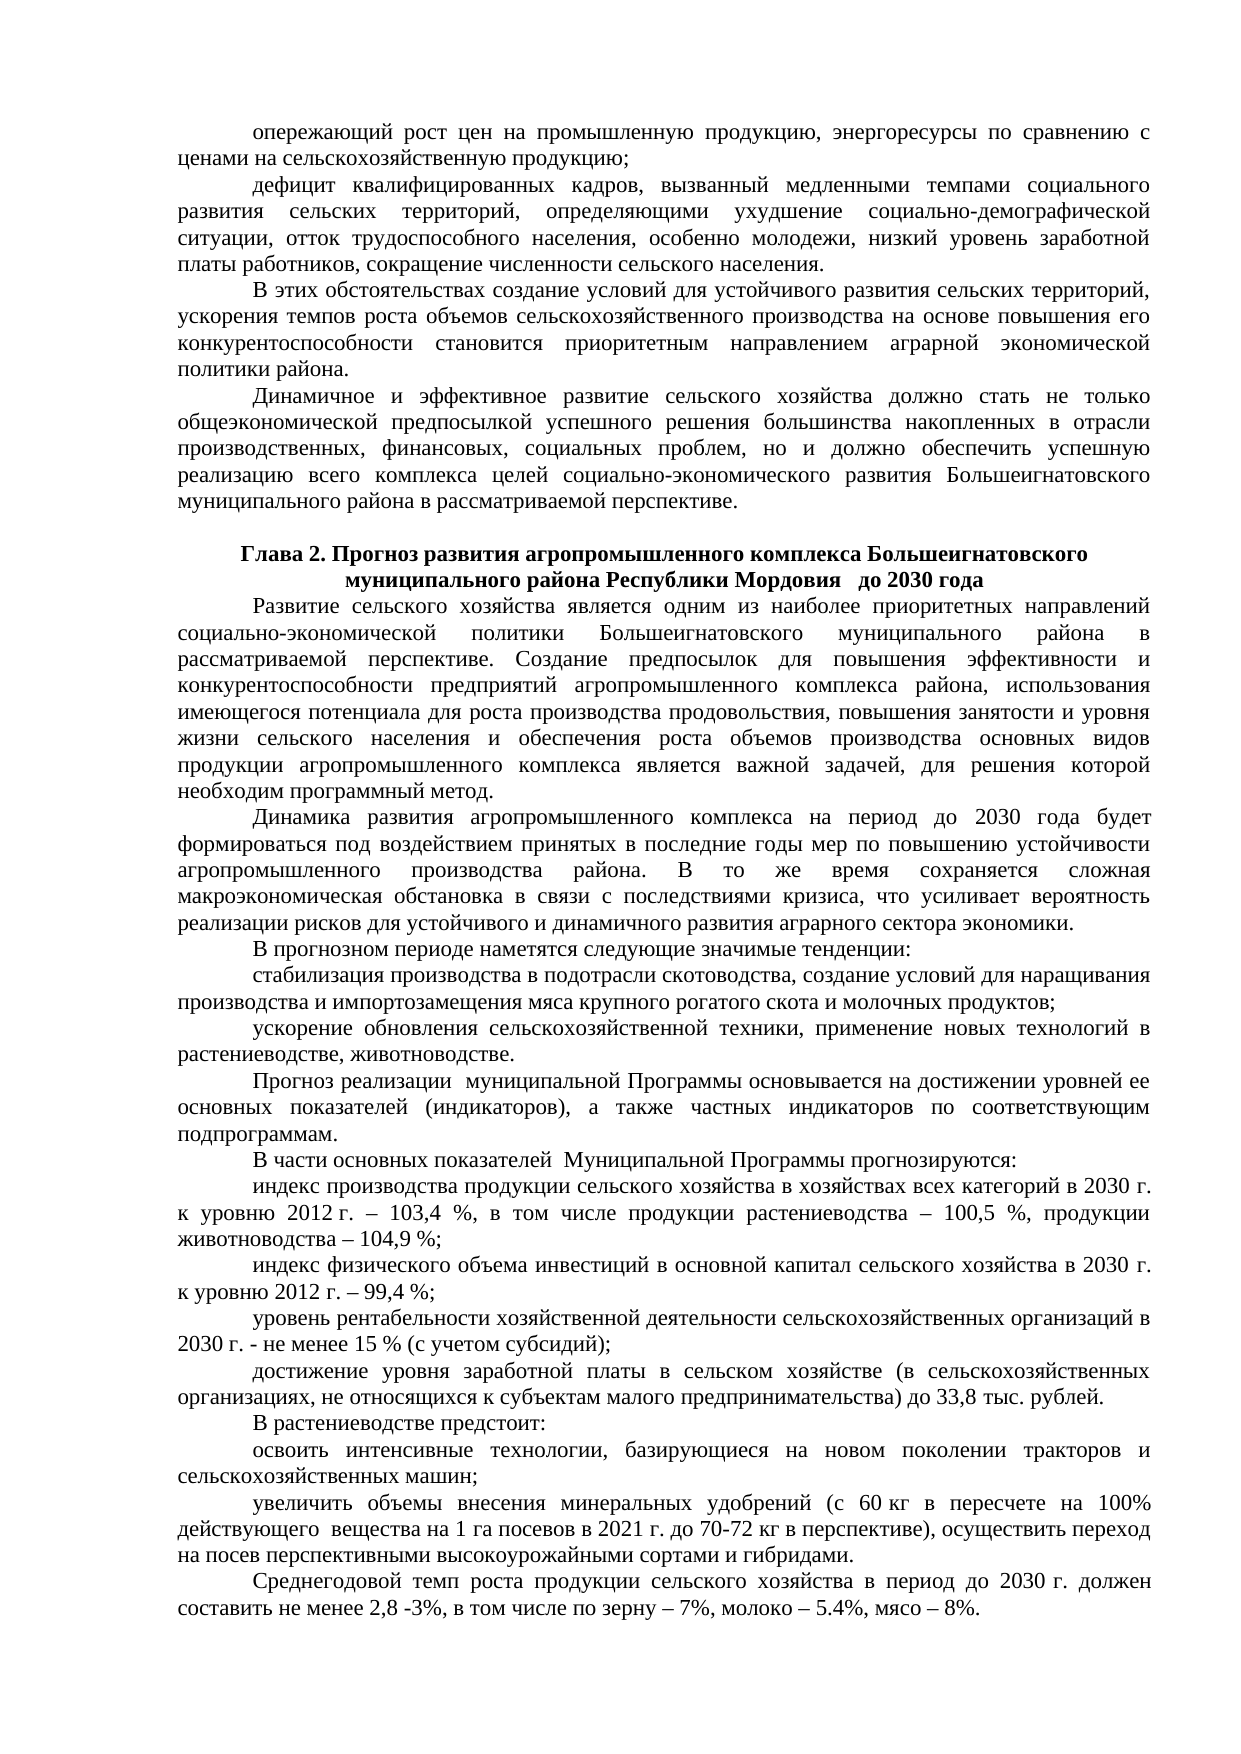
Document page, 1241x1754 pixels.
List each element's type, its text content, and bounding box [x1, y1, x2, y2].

text индекс производства продукции сельского хозяйства в хозяйствах всех категорий в 2030 г. к уровню . – 103,4 %, в том числе продукции растениеводства – 100,5 %, продукции животноводства – 104,9 %; [177, 1172, 1152, 1251]
text В прогнозном периоде наметятся следующие значимые тенденции: [177, 935, 1152, 961]
text ускорение обновления сельскохозяйственной техники, применение новых технологий в растениеводстве, животноводстве. [177, 1014, 1152, 1067]
text индекс физического объема инвестиций в основной капитал сельского хозяйства в 2030 г. к уровню . – 99,4 %; [177, 1251, 1152, 1304]
text В части основных показателей Муниципальной Программы прогнозируются: [177, 1146, 1152, 1172]
text увеличить объемы внесения минеральных удобрений (с в пересчете на 100% действующего вещества на посевов в 2021 г. до 70- в перспективе), осуществить переход на посев перспективными высокоурожайными сортами и гибридами. [177, 1488, 1152, 1568]
text дефицит квалифицированных кадров, вызванный медленными темпами социального развития сельских территорий, определяющими ухудшение социально-демографической ситуации, отток трудоспособного населения, особенно молодежи, низкий уровень заработной платы работников, сокращение численности сельского населения. [177, 171, 1152, 276]
text Развитие сельского хозяйства является одним из наиболее приоритетных направлений социально-экономической политики Большеигнатовского муниципального района в рассматриваемой перспективе. Создание предпосылок для повышения эффективности и конкурентоспособности предприятий агропромышленного комплекса района, использования имеющегося потенциала для роста производства продовольствия, повышения занятости и уровня жизни сельского населения и обеспечения роста объемов производства основных видов продукции агропромышленного комплекса является важной задачей, для решения которой необходим программный метод. [177, 592, 1152, 803]
text опережающий рост цен на промышленную продукцию, энергоресурсы по сравнению с ценами на сельскохозяйственную продукцию; [177, 118, 1152, 171]
text Среднегодовой темп роста продукции сельского хозяйства в период до 2030 г. должен составить не менее 2,8 -3%, в том числе по зерну – 7%, молоко – 5.4%, мясо – 8%. [177, 1568, 1152, 1620]
text В этих обстоятельствах создание условий для устойчивого развития сельских территорий, ускорения темпов роста объемов сельскохозяйственного производства на основе повышения его конкурентоспособности становится приоритетным направлением аграрной экономической политики района. [177, 276, 1152, 382]
text достижение уровня заработной платы в сельском хозяйстве (в сельскохозяйственных организациях, не относящихся к субъектам малого предпринимательства) до 33,8 тыс. рублей. [177, 1357, 1152, 1409]
subtitle Глава 2. Прогноз развития агропромышленного комплекса Большеигнатовского муниципального района Республики Мордовия до 2030 года [177, 540, 1152, 592]
text Прогноз реализации муниципальной Программы основывается на достижении уровней ее основных показателей (индикаторов), а также частных индикаторов по соответствующим подпрограммам. [177, 1067, 1152, 1146]
text освоить интенсивные технологии, базирующиеся на новом поколении тракторов и сельскохозяйственных машин; [177, 1436, 1152, 1488]
text Динамичное и эффективное развитие сельского хозяйства должно стать не только общеэкономической предпосылкой успешного решения большинства накопленных в отрасли производственных, финансовых, социальных проблем, но и должно обеспечить успешную реализацию всего комплекса целей социально-экономического развития Большеигнатовского муниципального района в рассматриваемой перспективе. [177, 382, 1152, 513]
text Динамика развития агропромышленного комплекса на период до 2030 года будет формироваться под воздействием принятых в последние годы мер по повышению устойчивости агропромышленного производства района. В то же время сохраняется сложная макроэкономическая обстановка в связи с последствиями кризиса, что усиливает вероятность реализации рисков для устойчивого и динамичного развития аграрного сектора экономики. [177, 803, 1152, 935]
text В растениеводстве предстоит: [177, 1409, 1152, 1436]
text уровень рентабельности хозяйственной деятельности сельскохозяйственных организаций в 2030 г. - не менее 15 % (с учетом субсидий); [177, 1304, 1152, 1357]
text стабилизация производства в подотрасли скотоводства, создание условий для наращивания производства и импортозамещения мяса крупного рогатого скота и молочных продуктов; [177, 961, 1152, 1014]
